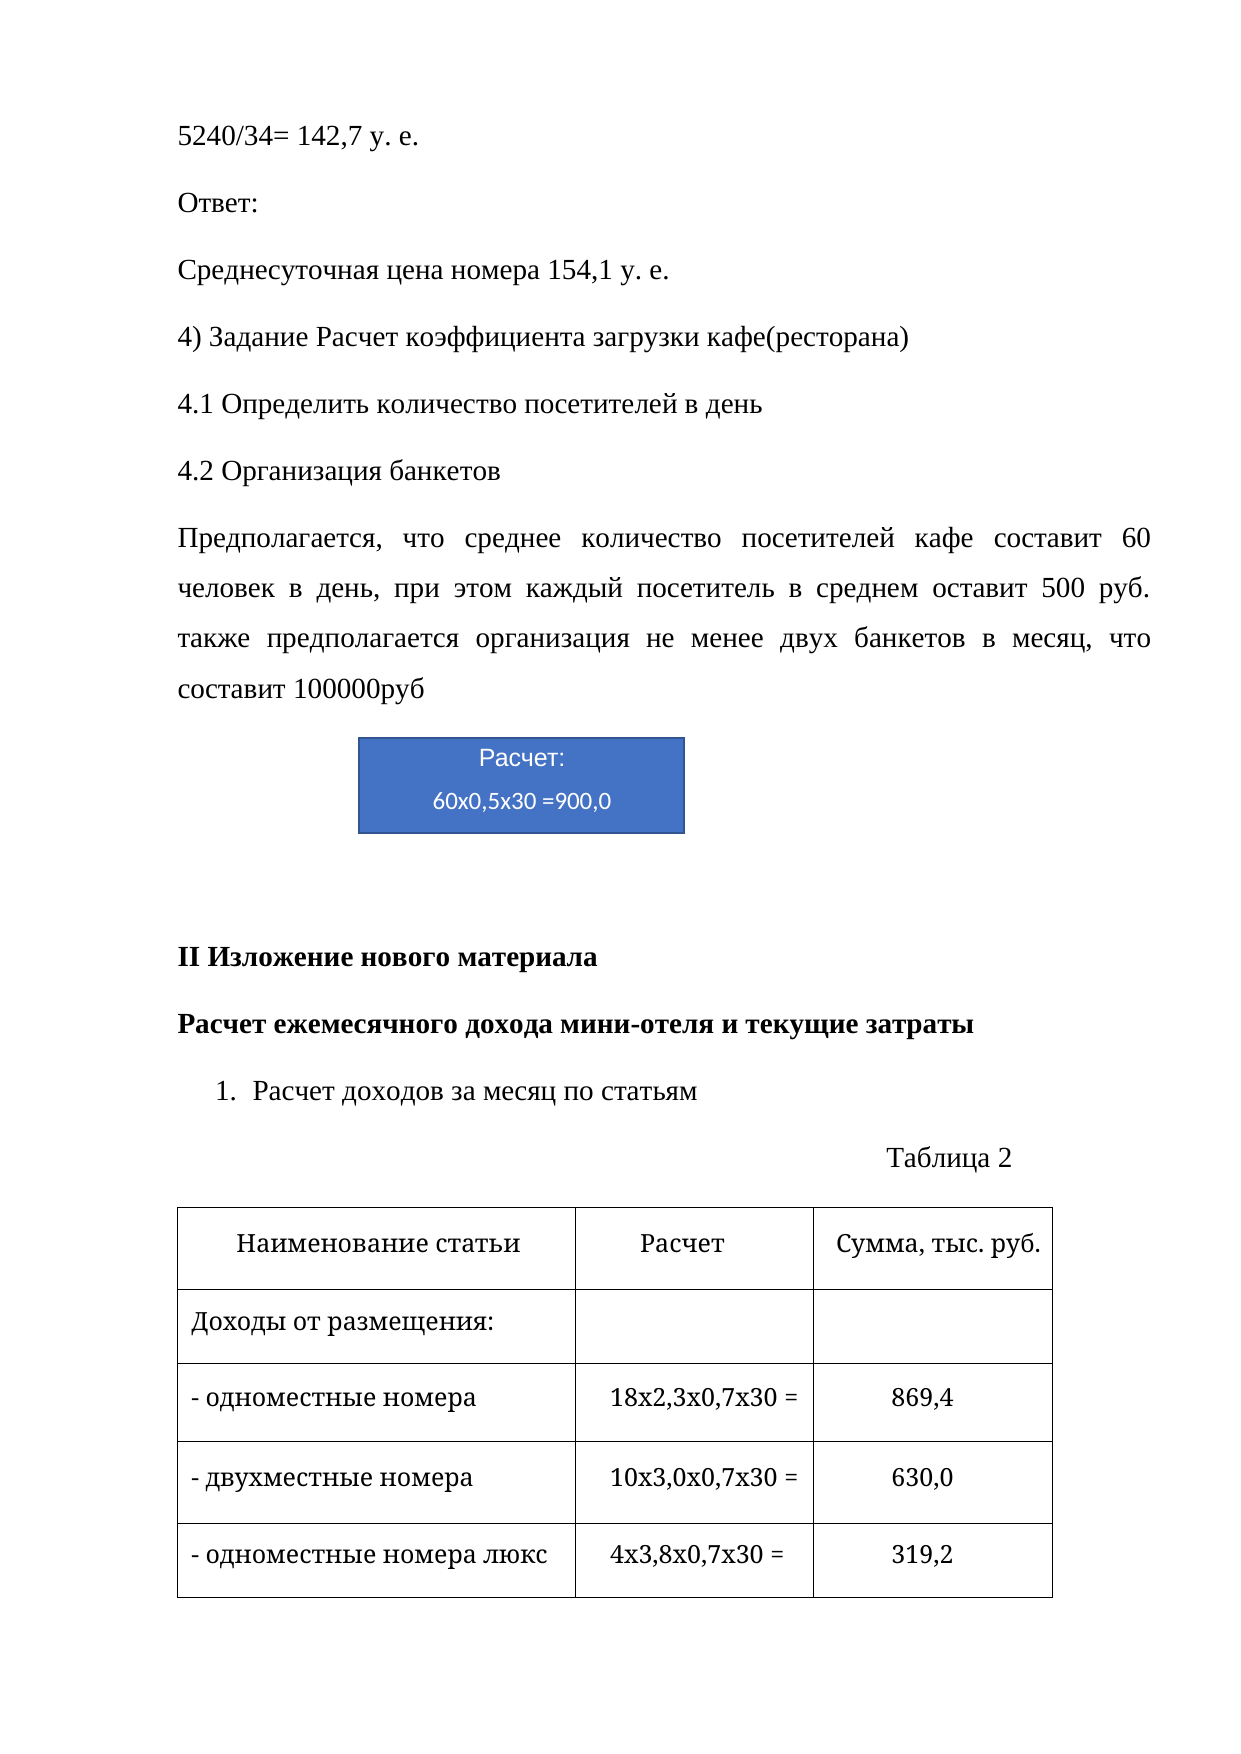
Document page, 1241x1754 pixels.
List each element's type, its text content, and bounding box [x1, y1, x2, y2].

table_cell 4x3,8x0,7x30 = [576, 1524, 813, 1597]
table_header Расчет [576, 1208, 813, 1289]
table_cell 630,0 [814, 1442, 1052, 1522]
table_cell - двухместные номера [178, 1442, 575, 1522]
table_cell [814, 1290, 1052, 1363]
text 5240/34= 142,7 у. е. [177, 118, 1152, 152]
text 4.2 Организация банкетов [177, 453, 1152, 487]
text Среднесуточная цена номера 154,1 у. е. [177, 252, 1152, 286]
text Расчет ежемесячного дохода мини-отеля и текущие затраты [177, 1006, 1152, 1039]
text 4) Задание Расчет коэффициента загрузки кафе(ресторана) [177, 319, 1152, 353]
table_cell [576, 1290, 813, 1363]
table_header Наименование статьи [178, 1208, 575, 1289]
text Предполагается, что среднее количество посетителей кафе составит 60 человек в день, при этом каждый посетитель в среднем оставит 500 руб. также предполагается организация не менее двух банкетов в месяц, что составит 100000руб [177, 520, 1152, 704]
list Расчет доходов за месяц по статьям [215, 1073, 1152, 1106]
table_cell 319,2 [814, 1524, 1052, 1597]
text 4.1 Определить количество посетителей в день [177, 386, 1152, 419]
table_cell 869,4 [814, 1364, 1052, 1441]
table_cell 10x3,0x0,7x30 = [576, 1442, 813, 1522]
table_cell 18x2,3x0,7x30 = [576, 1364, 813, 1441]
table_cell Доходы от размещения: [178, 1290, 575, 1363]
table_header Сумма, тыс. руб. [814, 1208, 1052, 1289]
list Таблица 2 [252, 1140, 1152, 1173]
table_cell - одноместные номера люкс [178, 1524, 575, 1597]
table_cell - одноместные номера [178, 1364, 575, 1441]
text Ответ: [177, 185, 1152, 219]
text II Изложение нового материала [177, 939, 1152, 972]
